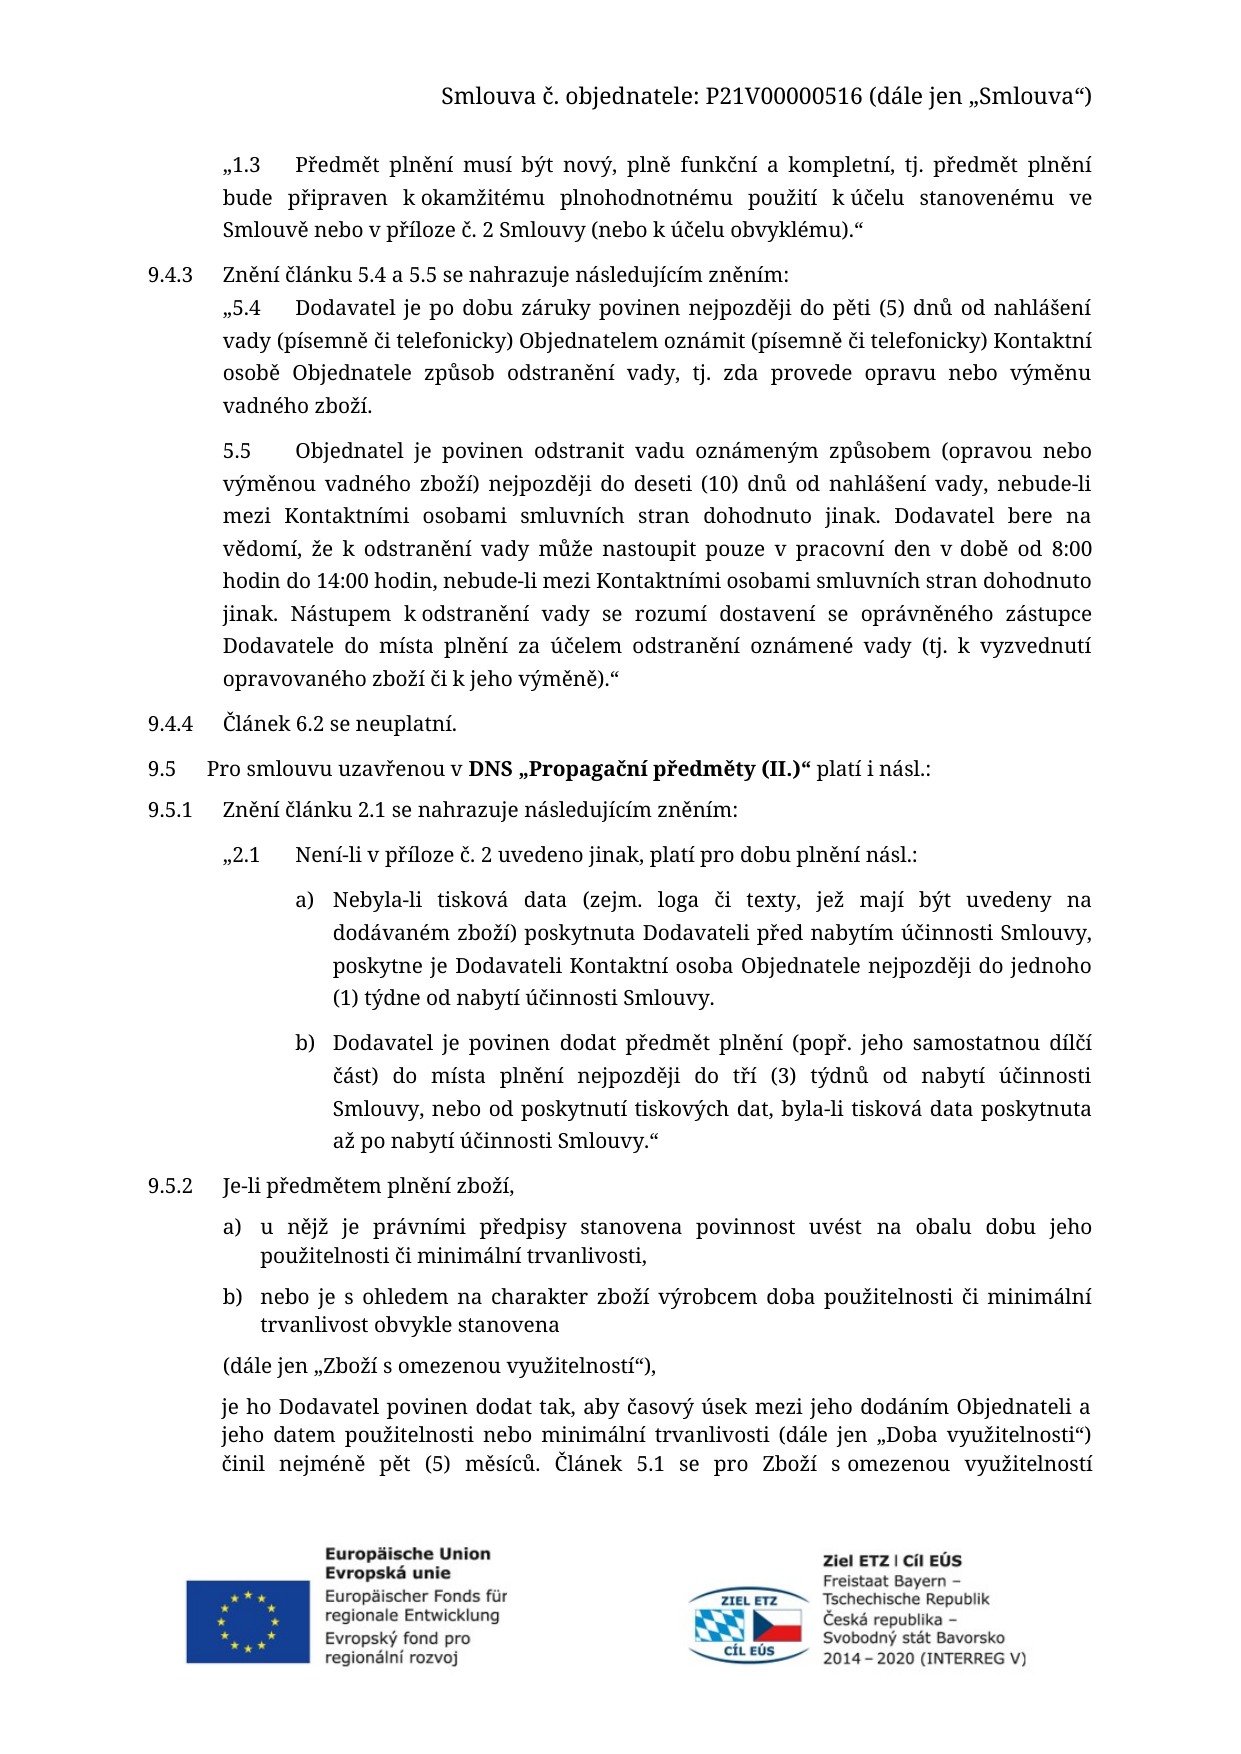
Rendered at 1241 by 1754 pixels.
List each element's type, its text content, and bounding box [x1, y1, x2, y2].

list 5.5 Objednatel je povinen odstranit vadu oznámeným způsobem (opravou nebo výměnou vadného zboží) nejpozději do deseti (10) dnů od nahlášení vady, nebude-li mezi Kontaktními osobami smluvních stran dohodnuto jinak. Dodavatel bere na vědomí, že k odstranění vady může nastoupit pouze v pracovní den v době od 8:00 hodin do 14:00 hodin, nebude-li mezi Kontaktními osobami smluvních stran dohodnuto jinak. Nástupem k odstranění vady se rozumí dostavení se oprávněného zástupce Dodavatele do místa plnění za účelem odstranění oznámené vady (tj. k vyzvednutí opravovaného zboží či k jeho výměně).“ [223, 436, 1093, 693]
list Znění článku 2.1 se nahrazuje následujícím zněním: [148, 795, 1093, 824]
text (dále jen „Zboží s omezenou využitelností“), [223, 1351, 1093, 1379]
list „5.4 Dodavatel je po dobu záruky povinen nejpozději do pěti (5) dnů od nahlášení vady (písemně či telefonicky) Objednatelem oznámit (písemně či telefonicky) Kontaktní osobě Objednatele způsob odstranění vady, tj. zda provede opravu nebo výměnu vadného zboží. [223, 293, 1093, 419]
list Pro smlouvu uzavřenou v DNS „Propagační předměty (II.)“ platí i násl.: [148, 754, 1093, 783]
list Dodavatel je povinen dodat předmět plnění (popř. jeho samostatnou dílčí část) do místa plnění nejpozději do tří (3) týdnů od nabytí účinnosti Smlouvy, nebo od poskytnutí tiskových dat, byla-li tisková data poskytnuta až po nabytí účinnosti Smlouvy.“ [295, 1028, 1093, 1155]
list Článek 6.2 se neuplatní. [148, 709, 1093, 738]
list Je-li předmětem plnění zboží, [148, 1171, 1093, 1200]
list nebo je s ohledem na charakter zboží výrobcem doba použitelnosti či minimální trvanlivost obvykle stanovena [223, 1282, 1093, 1339]
list u nějž je právními předpisy stanovena povinnost uvést na obalu dobu jeho použitelnosti či minimální trvanlivosti, [223, 1212, 1093, 1269]
list Znění článku 5.4 a 5.5 se nahrazuje následujícím zněním: [148, 261, 1093, 289]
list „2.1 Není-li v příloze č. 2 uvedeno jinak, platí pro dobu plnění násl.: [223, 841, 1093, 869]
list Nebyla-li tisková data (zejm. loga či texty, jež mají být uvedeny na dodávaném zboží) poskytnuta Dodavateli před nabytím účinnosti Smlouvy, poskytne je Dodavateli Kontaktní osoba Objednatele nejpozději do jednoho (1) týdne od nabytí účinnosti Smlouvy. [295, 886, 1093, 1012]
list „1.3 Předmět plnění musí být nový, plně funkční a kompletní, tj. předmět plnění bude připraven k okamžitému plnohodnotnému použití k účelu stanovenému ve Smlouvě nebo v příloze č. 2 Smlouvy (nebo k účelu obvyklému).“ [223, 150, 1093, 244]
picture [147, 1504, 1093, 1702]
